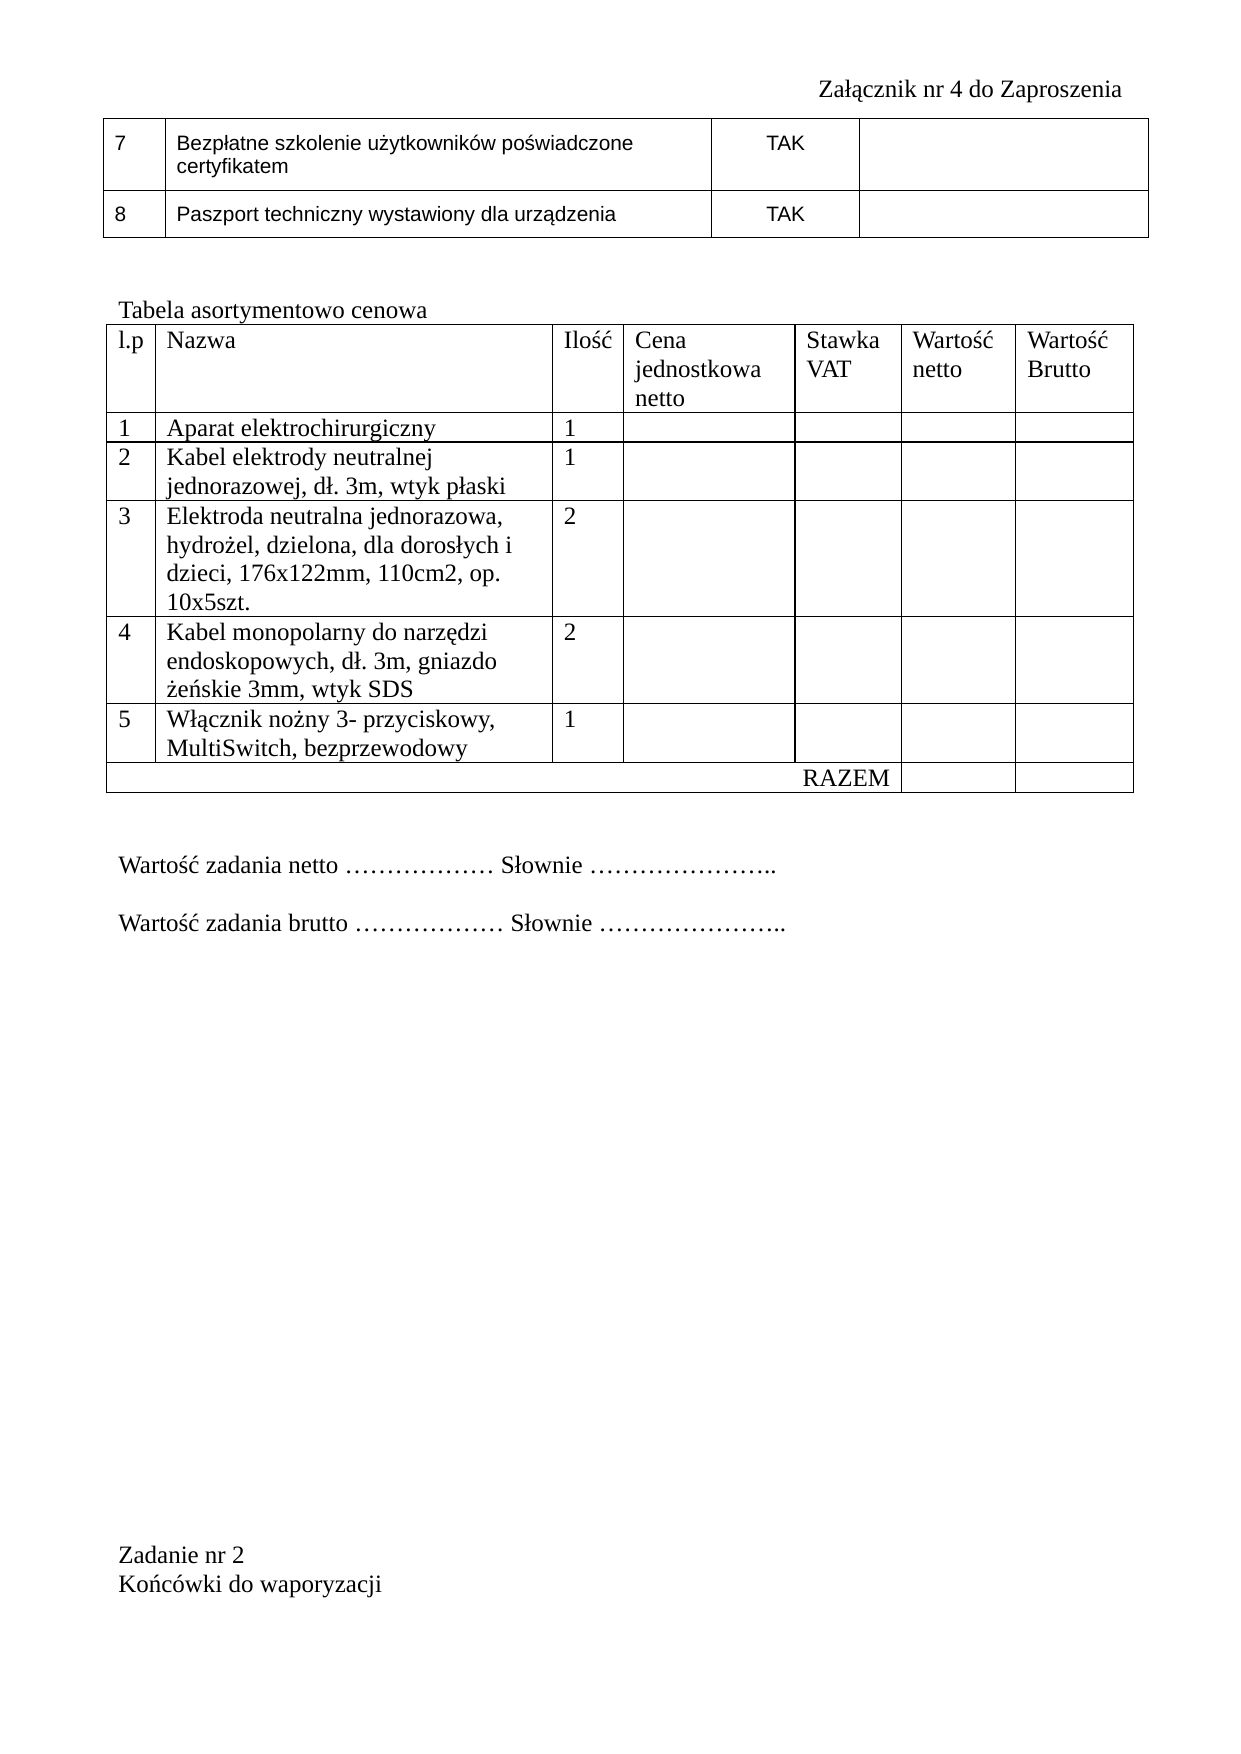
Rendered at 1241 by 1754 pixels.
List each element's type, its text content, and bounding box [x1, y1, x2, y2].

table_cell [1016, 617, 1133, 703]
table_cell 8 [104, 191, 165, 237]
table_cell [902, 413, 1015, 441]
table_cell [902, 704, 1015, 762]
table_cell RAZEM [107, 763, 901, 792]
table_cell [902, 617, 1015, 703]
table_cell [1016, 443, 1133, 500]
table_cell 3 [107, 501, 155, 616]
table_cell 7 [104, 119, 165, 189]
table_cell [624, 704, 794, 762]
table_cell [624, 501, 794, 616]
table_cell 1 [553, 704, 623, 762]
table_cell [902, 763, 1015, 792]
text Zadanie nr 2 [118, 1540, 1122, 1569]
table_cell 5 [107, 704, 155, 762]
table_cell [860, 119, 1148, 189]
table_cell 1 [107, 413, 155, 441]
table_cell [624, 413, 794, 441]
table_cell 2 [553, 501, 623, 616]
table_cell [1016, 413, 1133, 441]
table_cell [624, 443, 794, 500]
table_header Ilość [553, 325, 623, 412]
text Tabela asortymentowo cenowa [118, 296, 1122, 324]
text Wartość zadania brutto ……………… Słownie ………………….. [118, 908, 1122, 936]
table_cell [902, 443, 1015, 500]
table_cell 1 [553, 413, 623, 441]
table_cell 4 [107, 617, 155, 703]
table_cell [796, 617, 901, 703]
table_header Nazwa [156, 325, 552, 412]
table_header l.p [107, 325, 155, 412]
table_cell Paszport techniczny wystawiony dla urządzenia [166, 191, 711, 237]
table_cell Elektroda neutralna jednorazowa, hydrożel, dzielona, dla dorosłych i dzieci, 176x122mm, 110cm2, op. 10x5szt. [156, 501, 552, 616]
table_header Wartość netto [902, 325, 1015, 412]
table_cell TAK [712, 119, 859, 189]
table_cell 2 [107, 443, 155, 500]
table_cell Kabel monopolarny do narzędzi endoskopowych, dł. 3m, gniazdo żeńskie 3mm, wtyk SDS [156, 617, 552, 703]
table_cell [860, 191, 1148, 237]
table_cell [796, 443, 901, 500]
table_cell [796, 501, 901, 616]
table_cell [796, 413, 901, 441]
text Wartość zadania netto ……………… Słownie ………………….. [118, 850, 1122, 879]
table_cell TAK [712, 191, 859, 237]
table_cell 2 [553, 617, 623, 703]
table_cell Kabel elektrody neutralnej jednorazowej, dł. 3m, wtyk płaski [156, 443, 552, 500]
table_cell [796, 704, 901, 762]
table_cell [902, 501, 1015, 616]
table_header Cena jednostkowa netto [624, 325, 794, 412]
table_cell [624, 617, 794, 703]
table_cell Włącznik nożny 3- przyciskowy, MultiSwitch, bezprzewodowy [156, 704, 552, 762]
table_header Wartość Brutto [1016, 325, 1133, 412]
table_cell 1 [553, 443, 623, 500]
table_cell [1016, 501, 1133, 616]
table_cell Aparat elektrochirurgiczny [156, 413, 552, 441]
text Końcówki do waporyzacji [118, 1569, 1122, 1598]
table_header Stawka VAT [796, 325, 901, 412]
table_cell [1016, 763, 1133, 792]
table_cell [1016, 704, 1133, 762]
table_cell Bezpłatne szkolenie użytkowników poświadczone certyfikatem [166, 119, 711, 189]
